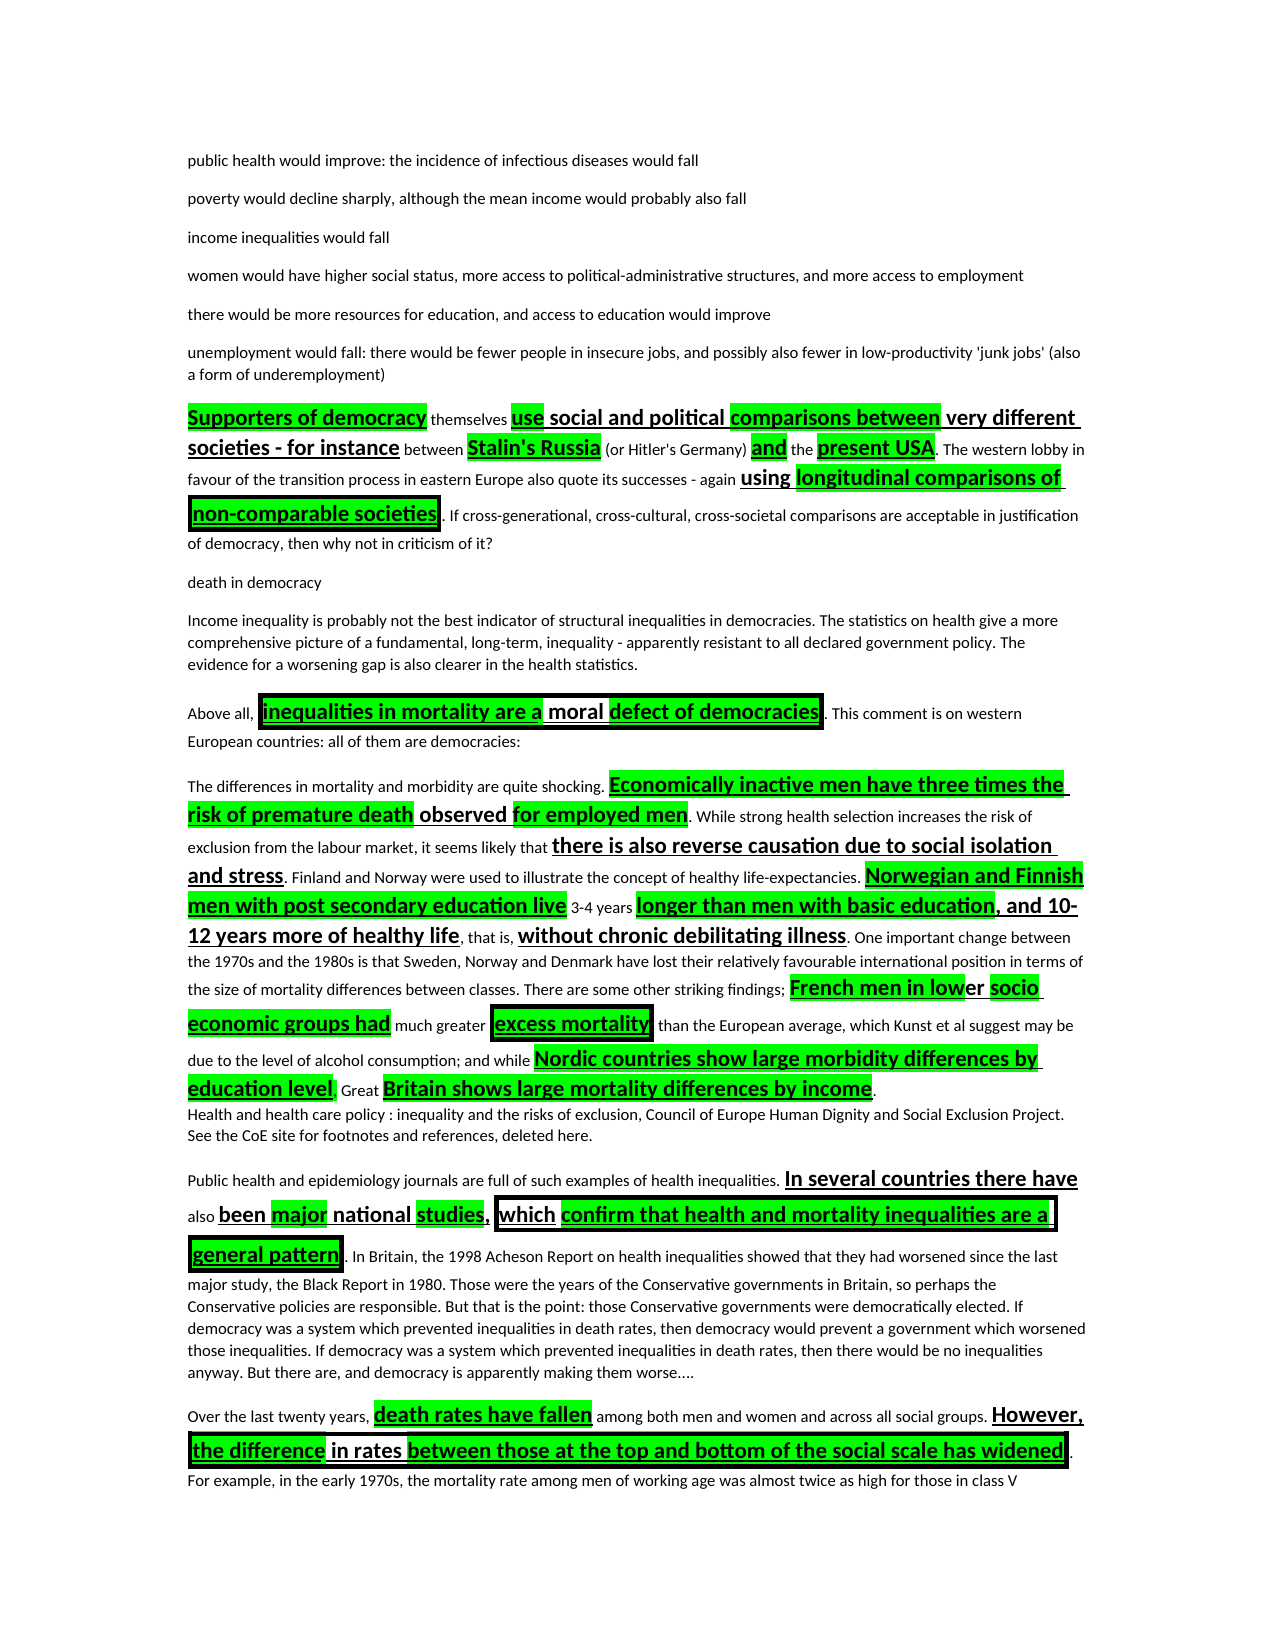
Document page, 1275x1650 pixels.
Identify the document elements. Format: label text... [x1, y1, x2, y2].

text Above all, inequalities in mortality are a moral defect of democracies. This comment is on western European countries: all of them are democracies: [187, 693, 1087, 752]
text death in democracy [187, 572, 1087, 592]
text Supporters of democracy themselves use social and political comparisons between very different societies - for instance between Stalin's Russia (or Hitler's Germany) and the present USA. The western lobby in favour of the transition process in eastern Europe also quote its successes - again using longitudinal comparisons of non-comparable societies. If cross-generational, cross-cultural, cross-societal comparisons are acceptable in justification of democracy, then why not in criticism of it? [187, 403, 1087, 554]
text there would be more resources for education, and access to education would improve [187, 304, 1087, 324]
text income inequalities would fall [187, 227, 1087, 247]
text Income inequality is probably not the best indicator of structural inequalities in democracies. The statistics on health give a more comprehensive picture of a fundamental, long-term, inequality - apparently resistant to all declared government policy. The evidence for a worsening gap is also clearer in the health statistics. [187, 611, 1087, 674]
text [187, 1400, 1087, 1491]
text women would have higher social status, more access to political-administrative structures, and more access to employment [187, 266, 1087, 286]
text poverty would decline sharply, although the mean income would probably also fall [187, 188, 1087, 209]
text Public health and epidemiology journals are full of such examples of health inequalities. In several countries there have also been major national studies, which confirm that health and mortality inequalities are a general pattern. In Britain, the 1998 Acheson Report on health inequalities showed that they had worsened since the last major study, the Black Report in 1980. Those were the years of the Conservative governments in Britain, so perhaps the Conservative policies are responsible. But that is the point: those Conservative governments were democratically elected. If democracy was a system which prevented inequalities in death rates, then democracy would prevent a government which worsened those inequalities. If democracy was a system which prevented inequalities in death rates, then there would be no inequalities anyway. But there are, and democracy is apparently making them worse.... [187, 1164, 1087, 1382]
text The differences in mortality and morbidity are quite shocking. Economically inactive men have three times the risk of premature death observed for employed men. While strong health selection increases the risk of exclusion from the labour market, it seems likely that there is also reverse causation due to social isolation and stress. Finland and Norway were used to illustrate the concept of healthy life-expectancies. Norwegian and Finnish men with post secondary education live 3-4 years longer than men with basic education, and 10-12 years more of healthy life, that is, without chronic debilitating illness. One important change between the 1970s and the 1980s is that Sweden, Norway and Denmark have lost their relatively favourable international position in terms of the size of mortality differences between classes. There are some other striking findings; French men in lower socio economic groups had much greater excess mortality than the European average, which Kunst et al suggest may be due to the level of alcohol consumption; and while Nordic countries show large morbidity differences by education level, Great Britain shows large mortality differences by income. Health and health care policy : inequality and the risks of exclusion, Council of Europe Human Dignity and Social Exclusion Project. See the CoE site for footnotes and references, deleted here. [187, 770, 1087, 1146]
text unemployment would fall: there would be fewer people in insecure jobs, and possibly also fewer in low-productivity 'junk jobs' (also a form of underemployment) [187, 343, 1087, 385]
text public health would improve: the incidence of infectious diseases would fall [187, 150, 1087, 170]
